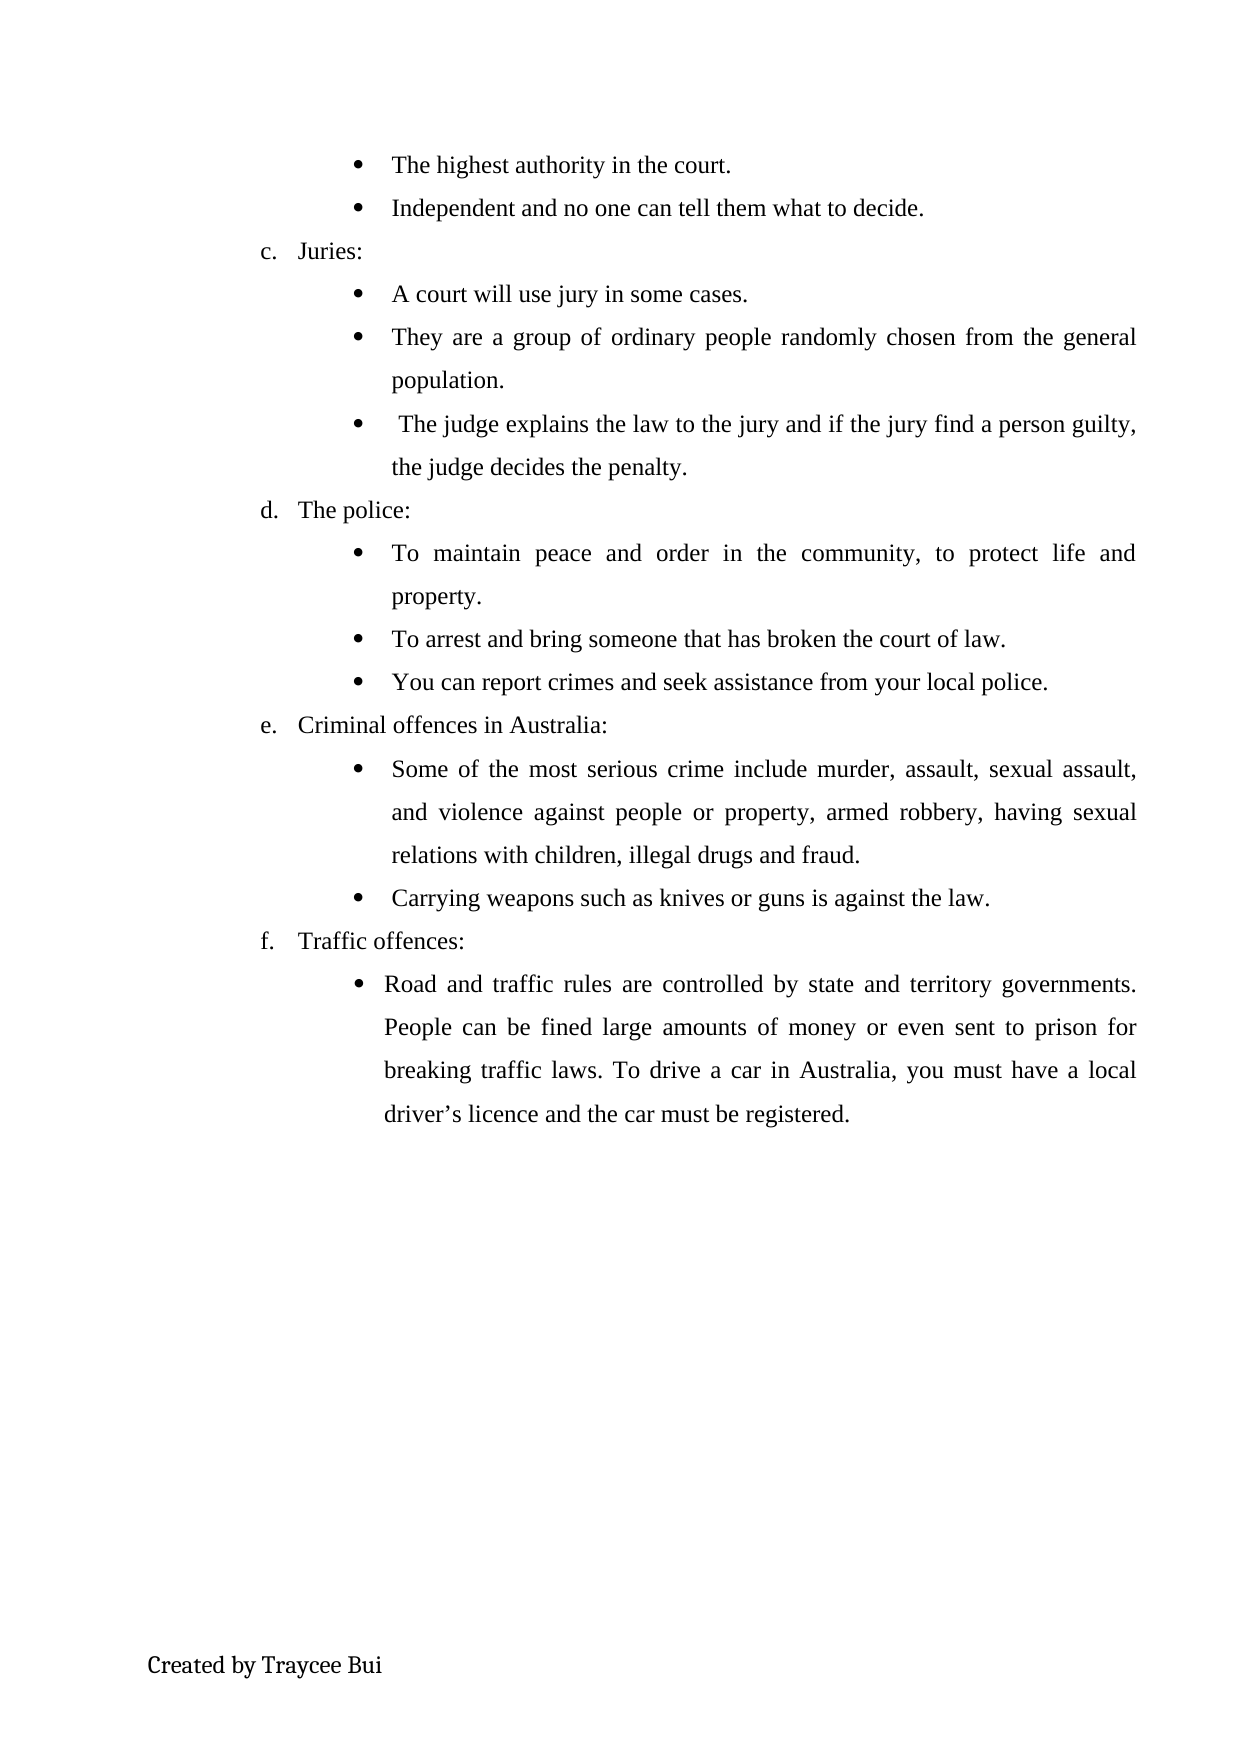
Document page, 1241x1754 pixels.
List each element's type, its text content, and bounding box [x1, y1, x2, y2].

list Juries: [260, 236, 1138, 265]
list Carrying weapons such as knives or guns is against the law. [354, 883, 1138, 912]
list They are a group of ordinary people randomly chosen from the general population. [354, 322, 1138, 394]
list A court will use jury in some cases. [354, 279, 1138, 308]
list You can report crimes and seek assistance from your local police. [354, 667, 1138, 696]
list To arrest and bring someone that has broken the court of law. [354, 624, 1138, 653]
list Road and traffic rules are controlled by state and territory governments. People can be fined large amounts of money or even sent to prison for breaking traffic laws. To drive a car in Australia, you must have a local driver’s licence and the car must be registered. [354, 969, 1138, 1127]
list To maintain peace and order in the community, to protect life and property. [354, 538, 1138, 610]
list The highest authority in the court. [354, 150, 1138, 179]
list The judge explains the law to the jury and if the jury find a person guilty, the judge decides the penalty. [354, 409, 1138, 481]
list Independent and no one can tell them what to decide. [354, 193, 1138, 222]
list Criminal offences in Australia: [260, 711, 1138, 739]
list Traffic offences: [260, 926, 1138, 955]
list The police: [260, 495, 1138, 524]
list Some of the most serious crime include murder, assault, sexual assault, and violence against people or property, armed robbery, having sexual relations with children, illegal drugs and fraud. [354, 754, 1138, 869]
